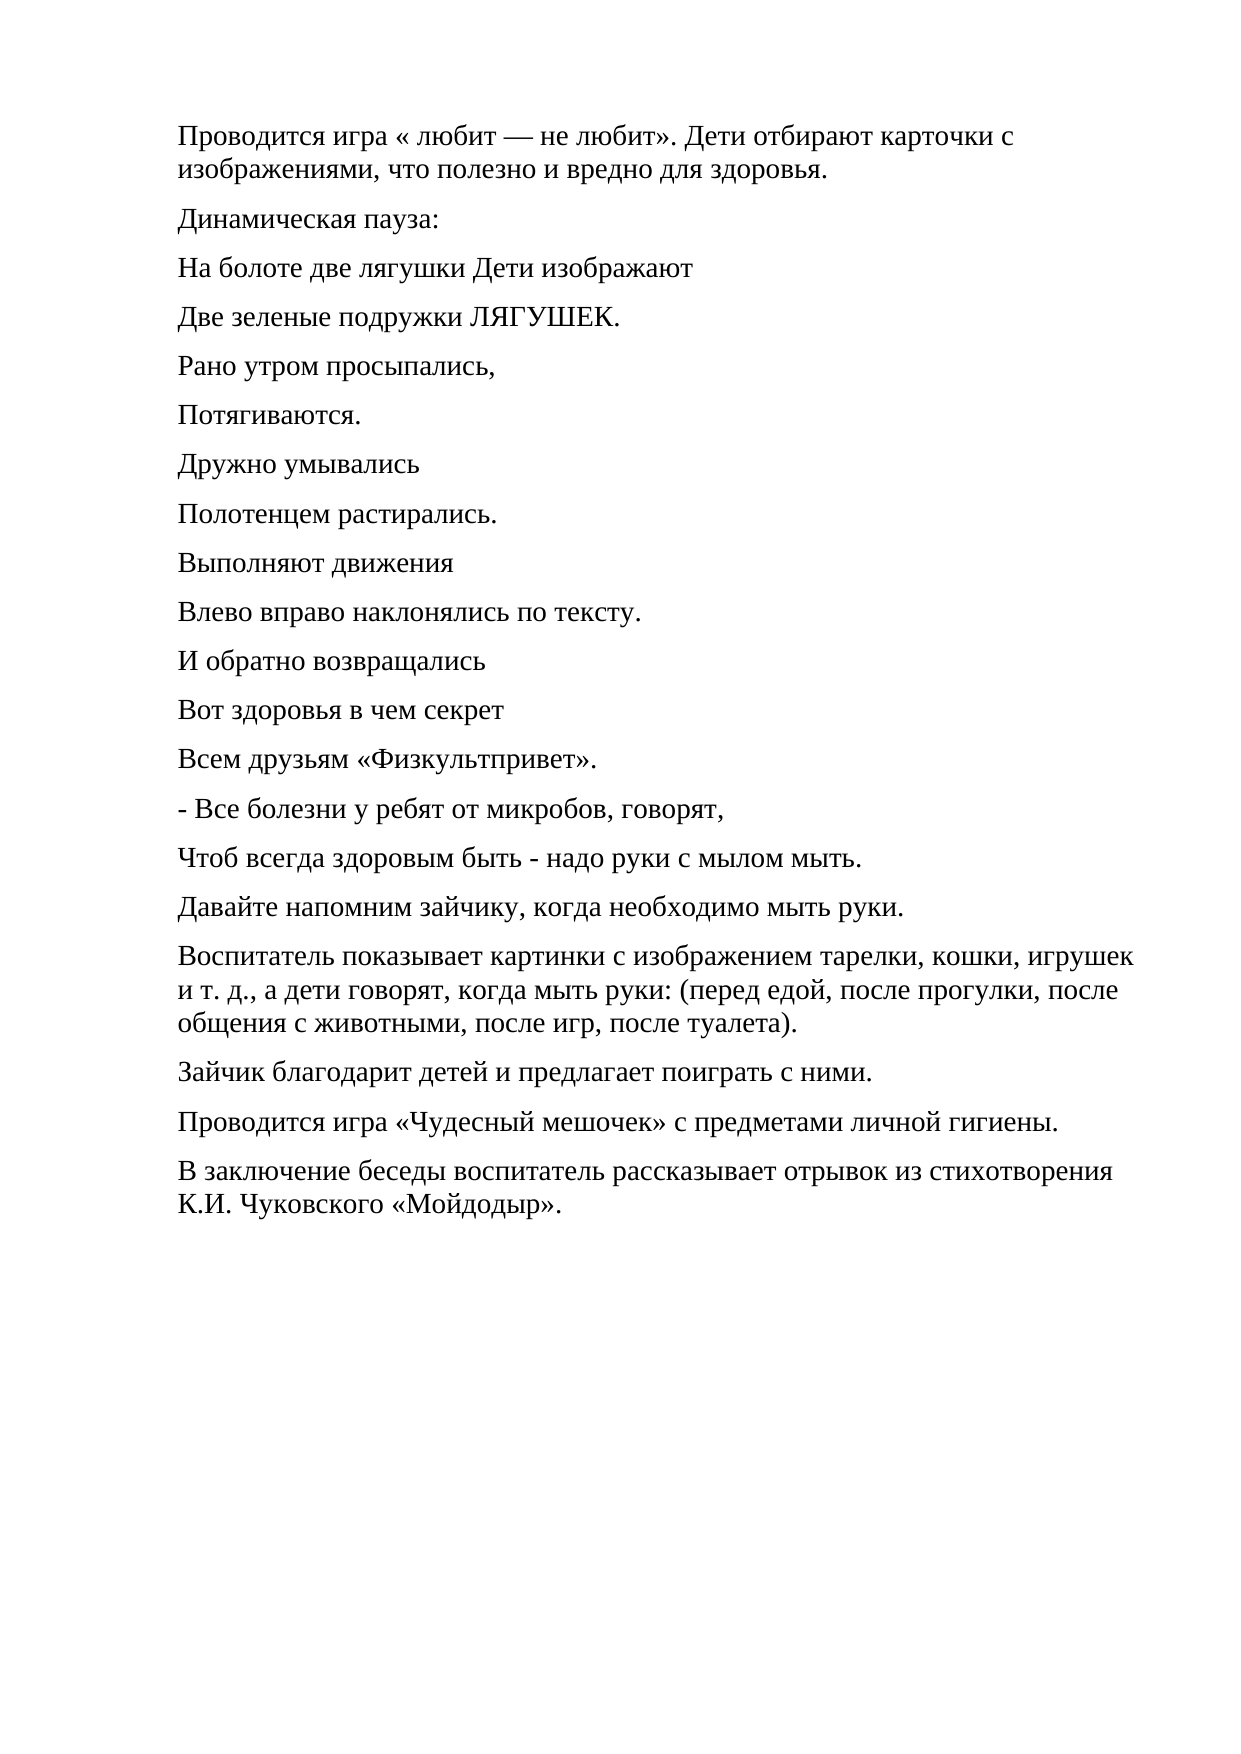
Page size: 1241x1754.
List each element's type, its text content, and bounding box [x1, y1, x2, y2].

text Дружно умывались [177, 447, 1152, 480]
text Чтоб всегда здоровым быть - надо руки с мылом мыть. [177, 840, 1152, 873]
text На болоте две лягушки Дети изображают [177, 250, 1152, 283]
text Полотенцем растирались. [177, 496, 1152, 529]
text Проводится игра « любит — не любит». Дети отбирают карточки с изображениями, что полезно и вредно для здоровья. [177, 118, 1152, 185]
text Потягиваются. [177, 397, 1152, 431]
text Динамическая пауза: [177, 201, 1152, 234]
text Воспитатель показывает картинки с изображением тарелки, кошки, игрушек и т. д., а дети говорят, когда мыть руки: (перед едой, после прогулки, после общения с животными, после игр, после туалета). [177, 938, 1152, 1039]
text Влево вправо наклонялись по тексту. [177, 594, 1152, 628]
text Рано утром просыпались, [177, 348, 1152, 382]
text Вот здоровья в чем секрет [177, 692, 1152, 726]
text В заключение беседы воспитатель рассказывает отрывок из стихотворения К.И. Чуковского «Мойдодыр». [177, 1153, 1152, 1220]
text Две зеленые подружки ЛЯГУШЕК. [177, 299, 1152, 333]
text И обратно возвращались [177, 643, 1152, 677]
text Всем друзьям «Физкультпривет». [177, 742, 1152, 775]
text Выполняют движения [177, 545, 1152, 578]
text Проводится игра «Чудесный мешочек» с предметами личной гигиены. [177, 1104, 1152, 1137]
text Зайчик благодарит детей и предлагает поиграть с ними. [177, 1054, 1152, 1088]
text - Все болезни у ребят от микробов, говорят, [177, 791, 1152, 824]
text Давайте напомним зайчику, когда необходимо мыть руки. [177, 889, 1152, 923]
